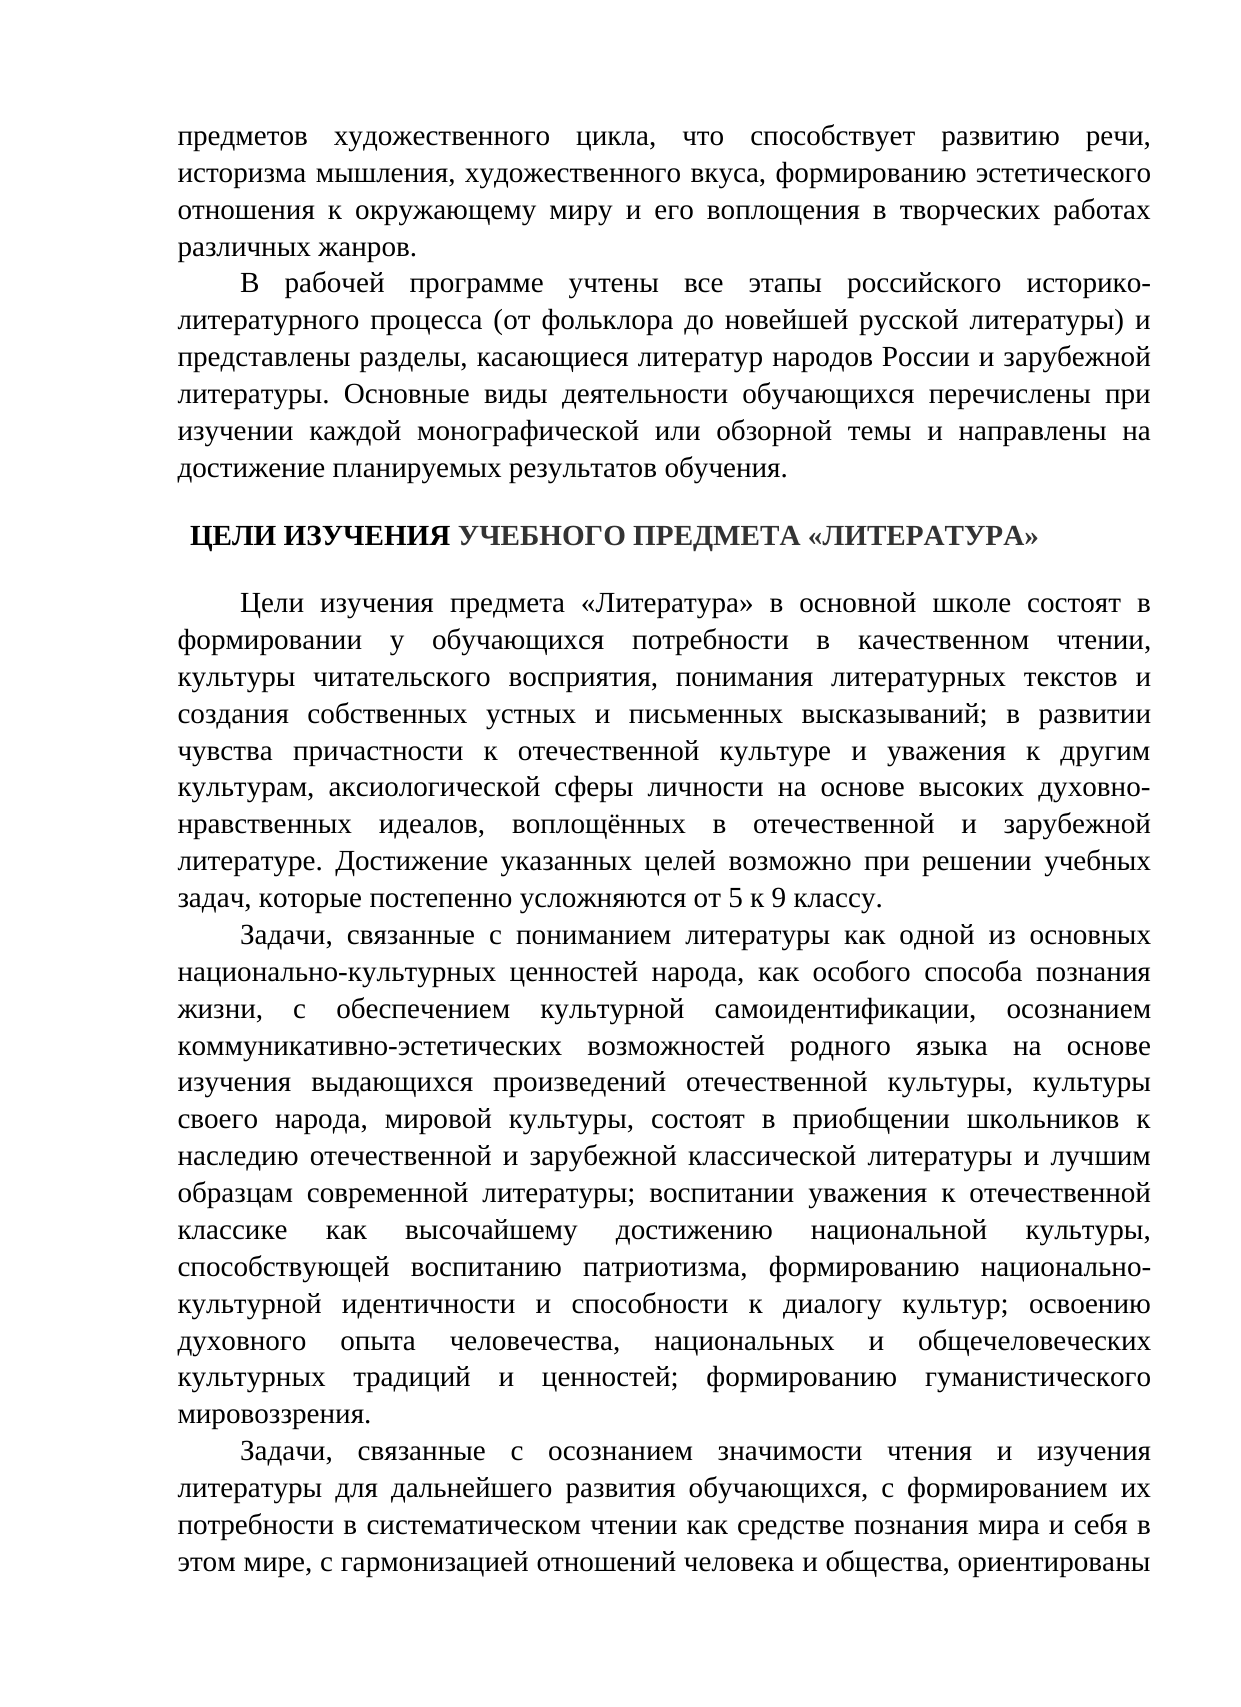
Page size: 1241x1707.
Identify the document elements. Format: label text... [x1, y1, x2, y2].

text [177, 118, 1152, 262]
text В рабочей программе учтены все этапы российского историко-литературного процесса (от фольклора до новейшей русской литературы) и представлены разделы, касающиеся литератур народов России и зарубежной литературы. Основные виды деятельности обучающихся перечислены при изучении каждой монографической или обзорной темы и направлены на достижение планируемых результатов обучения. [177, 266, 1152, 483]
text ЦЕЛИ ИЗУЧЕНИЯ УЧЕБНОГО ПРЕДМЕТА «ЛИТЕРАТУРА» [190, 518, 1152, 551]
text Цели изучения предмета «Литература» в основной школе состоят в формировании у обучающихся потребности в качественном чтении, культуры читательского восприятия, понимания литературных текстов и создания собственных устных и письменных высказываний; в развитии чувства причастности к отечественной культуре и уважения к другим культурам, аксиологической сферы личности на основе высоких духовно-нравственных идеалов, воплощённых в отечественной и зарубежной литературе. Достижение указанных целей возможно при решении учебных задач, которые постепенно усложняются от 5 к 9 классу. [177, 585, 1152, 914]
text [177, 1433, 1152, 1577]
text Задачи, связанные с пониманием литературы как одной из основных национально-культурных ценностей народа, как особого способа познания жизни, с обеспечением культурной самоидентификации, осознанием коммуникативно-эстетических возможностей родного языка на основе изучения выдающихся произведений отечественной культуры, культуры своего народа, мировой культуры, состоят в приобщении школьников к наследию отечественной и зарубежной классической литературы и лучшим образцам современной литературы; воспитании уважения к отечественной классике как высочайшему достижению национальной культуры, способствующей воспитанию патриотизма, формированию национально-культурной идентичности и способности к диалогу культур; освоению духовного опыта человечества, национальных и общечеловеческих культурных традиций и ценностей; формированию гуманистического мировоззрения. [177, 917, 1152, 1430]
